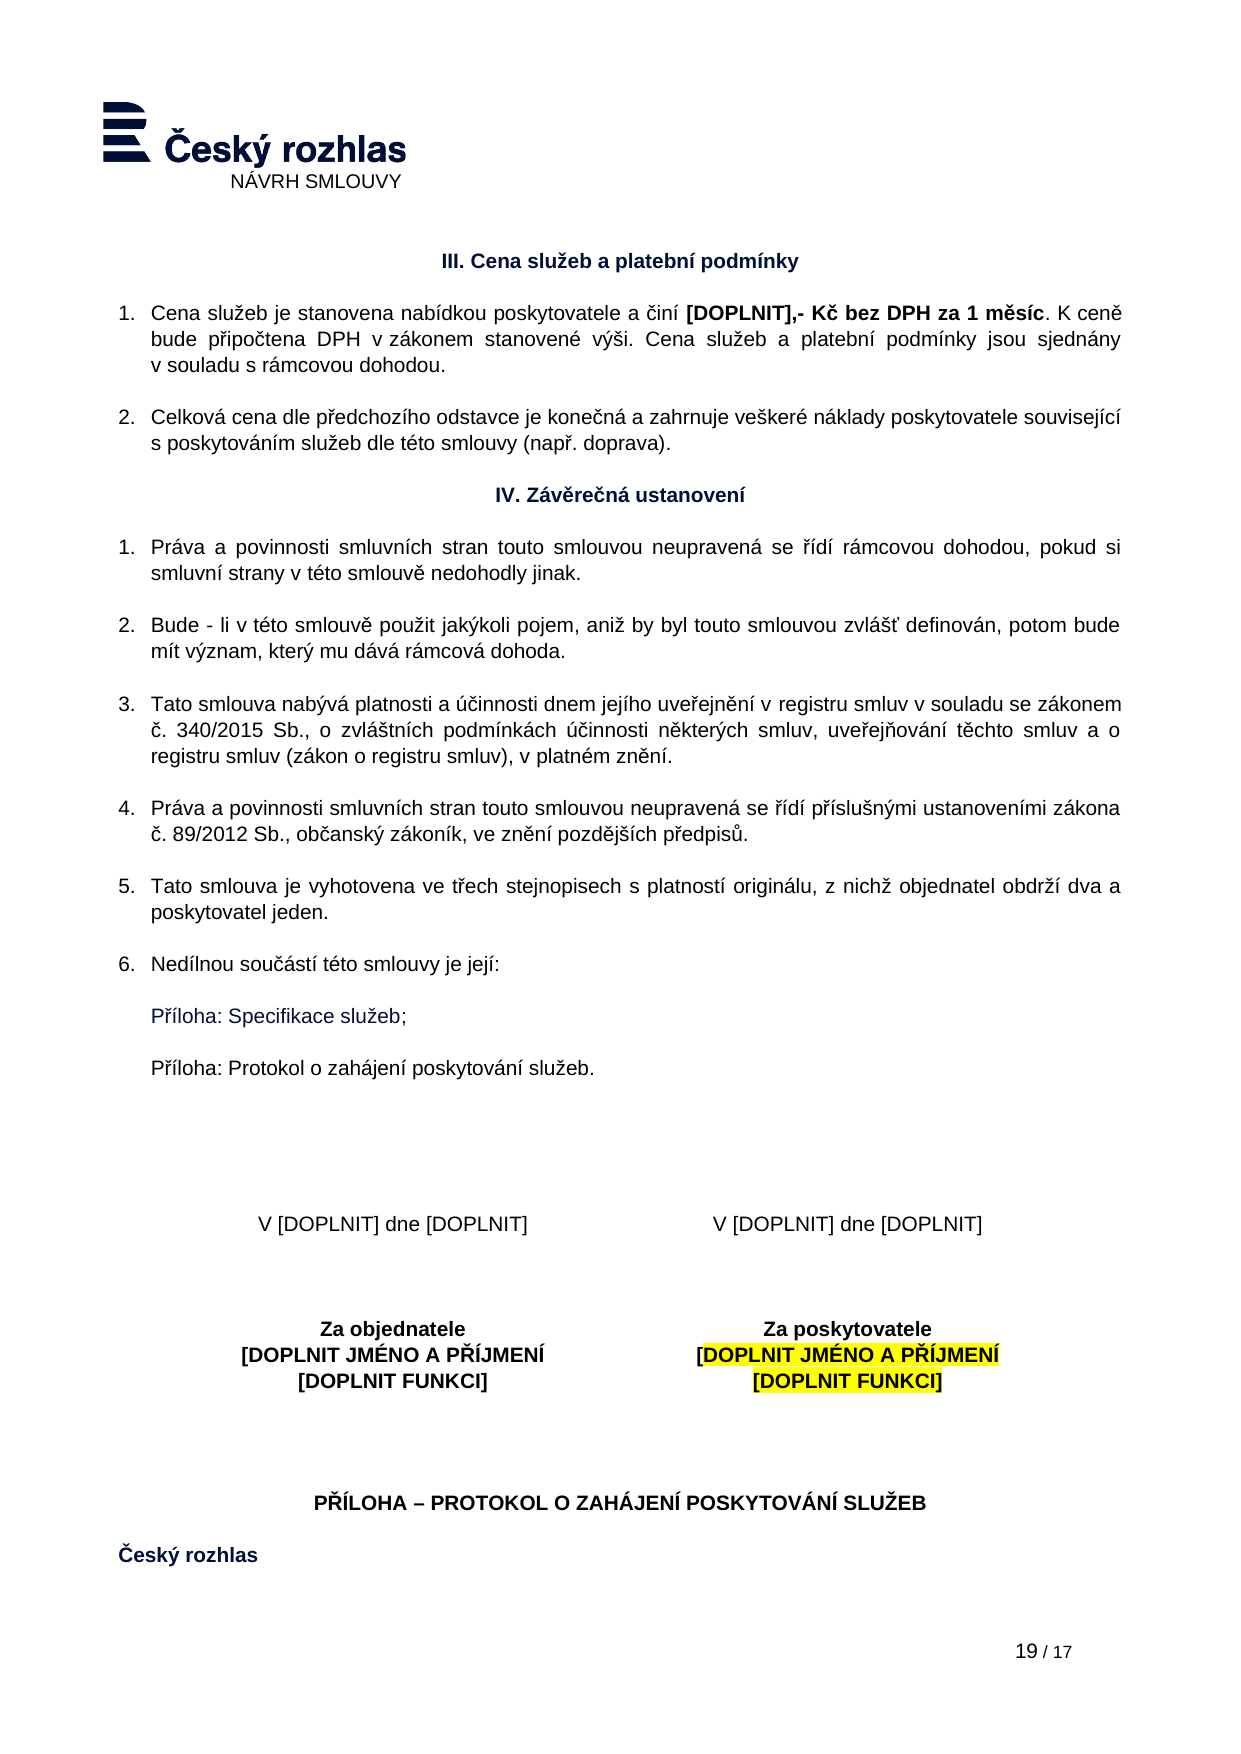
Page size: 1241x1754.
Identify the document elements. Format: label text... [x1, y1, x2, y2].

list Tato smlouva je vyhotovena ve třech stejnopisech s platností originálu, z nichž objednatel obdrží dva a poskytovatel jeden. [118, 872, 1122, 924]
table_cell Za poskytovatele [DOPLNIT JMÉNO A PŘÍJMENÍ [DOPLNIT FUNKCI] [620, 1237, 1075, 1419]
list Tato smlouva nabývá platnosti a účinnosti dnem jejího uveřejnění v registru smluv v souladu se zákonem č. 340/2015 Sb., o zvláštních podmínkách účinnosti některých smluv, uveřejňování těchto smluv a o registru smluv (zákon o registru smluv), v platném znění. [118, 690, 1122, 768]
subtitle Závěrečná ustanovení [118, 482, 1122, 508]
subtitle Příloha: Specifikace služeb; [151, 1003, 1122, 1029]
list Celková cena dle předchozího odstavce je konečná a zahrnuje veškeré náklady poskytovatele související s poskytováním služeb dle této smlouvy (např. doprava). [118, 404, 1122, 456]
table_cell Za objednatele [DOPLNIT JMÉNO A PŘÍJMENÍ [DOPLNIT FUNKCI] [165, 1237, 620, 1419]
text Český rozhlas [118, 1541, 1122, 1567]
subtitle Cena služeb a platební podmínky [118, 247, 1122, 273]
list Práva a povinnosti smluvních stran touto smlouvou neupravená se řídí příslušnými ustanoveními zákona č. 89/2012 Sb., občanský zákoník, ve znění pozdějších předpisů. [118, 794, 1122, 846]
list Cena služeb je stanovena nabídkou poskytovatele a činí [DOPLNIT],- Kč bez DPH za 1 měsíc. K ceně bude připočtena DPH v zákonem stanovené výši. Cena služeb a platební podmínky jsou sjednány v souladu s rámcovou dohodou. [118, 299, 1122, 378]
table_header V [DOPLNIT] dne [DOPLNIT] [165, 1211, 620, 1237]
list Příloha: Protokol o zahájení poskytování služeb. [151, 1055, 1122, 1081]
table_header V [DOPLNIT] dne [DOPLNIT] [620, 1211, 1075, 1237]
picture [103, 102, 406, 168]
list Nedílnou součástí této smlouvy je její: [118, 951, 1122, 977]
list Bude - li v této smlouvě použit jakýkoli pojem, aniž by byl touto smlouvou zvlášť definován, potom bude mít význam, který mu dává rámcová dohoda. [118, 612, 1122, 664]
text PŘÍLOHA – PROTOKOL O ZAHÁJENÍ POSKYTOVÁNÍ SLUŽEB [118, 1491, 1122, 1515]
list Práva a povinnosti smluvních stran touto smlouvou neupravená se řídí rámcovou dohodou, pokud si smluvní strany v této smlouvě nedohodly jinak. [118, 534, 1122, 586]
